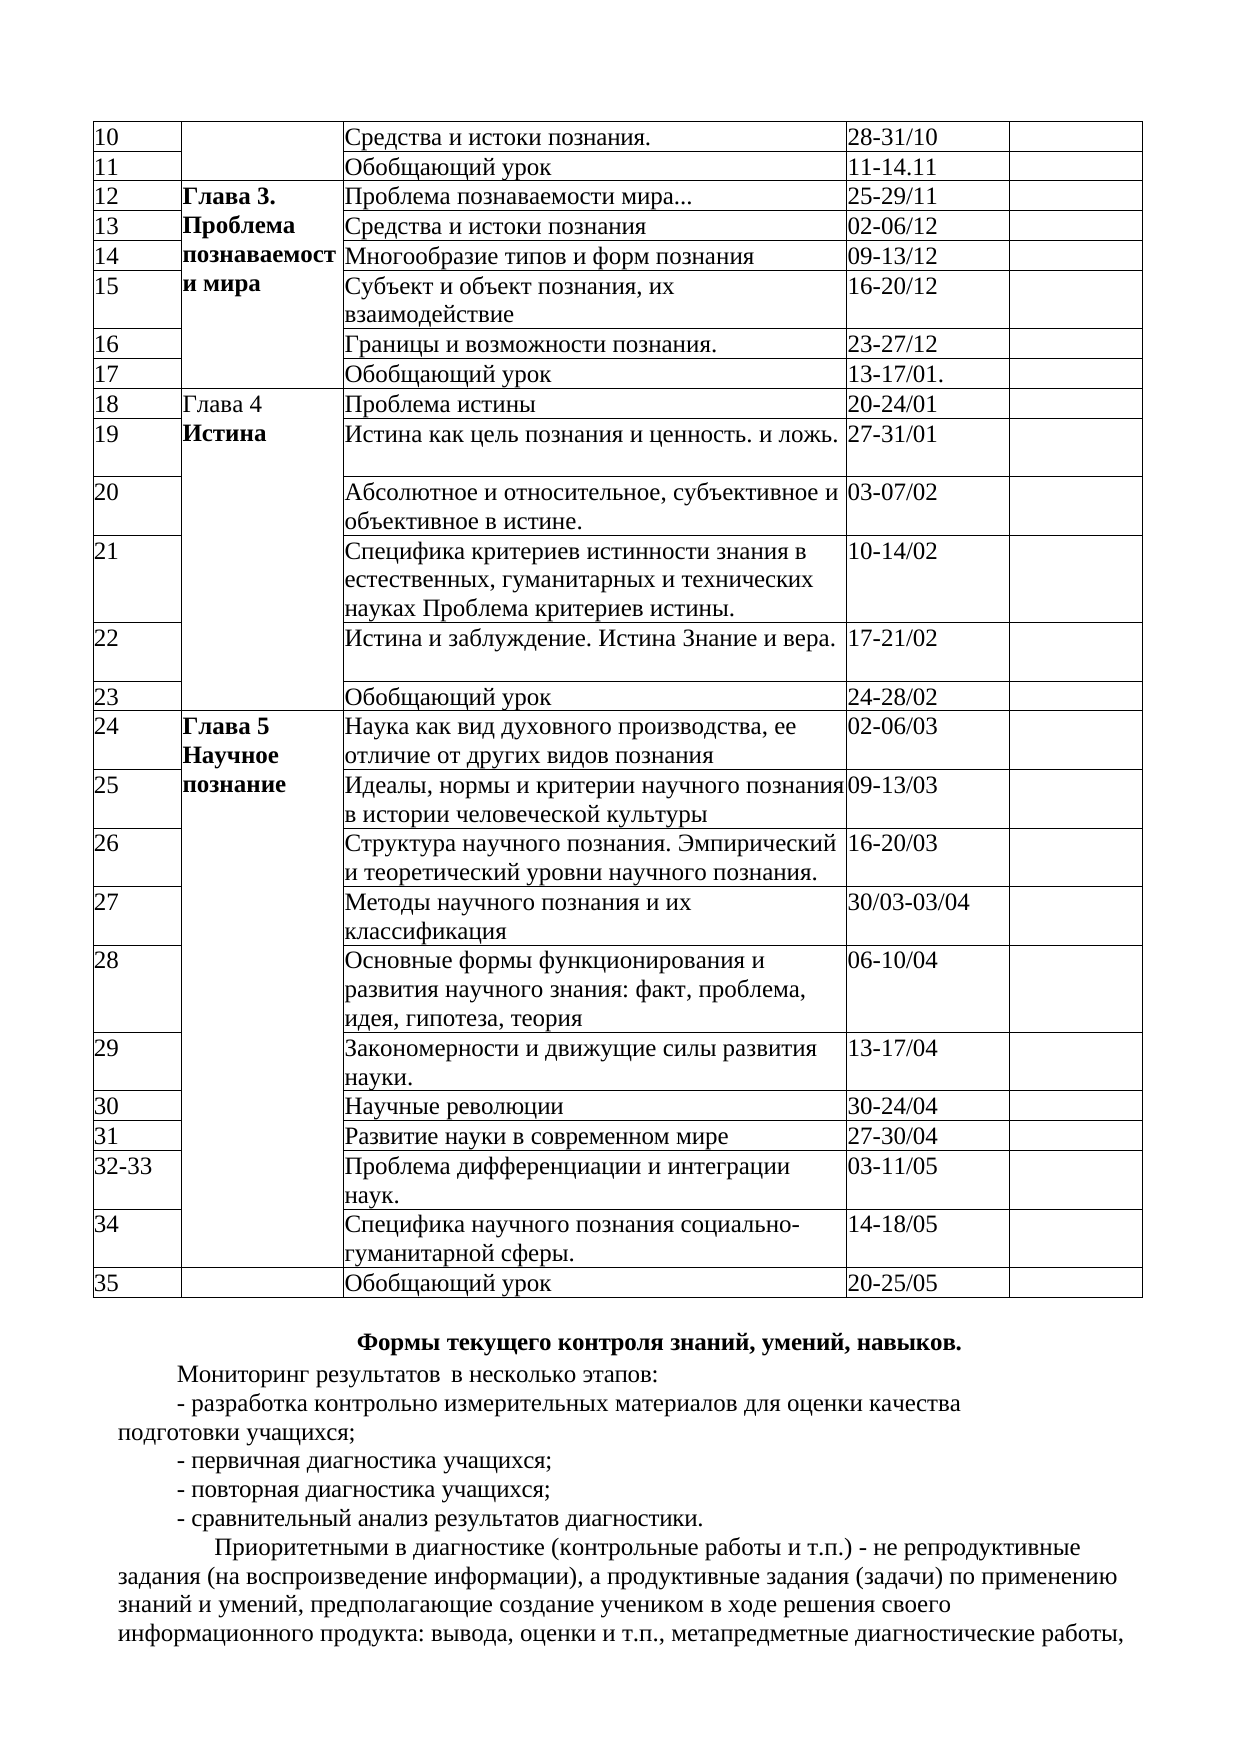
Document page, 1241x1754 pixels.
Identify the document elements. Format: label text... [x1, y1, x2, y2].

table_cell Обобщающий урок [344, 1268, 846, 1297]
table_cell 09-13/03 [847, 770, 1009, 827]
table_cell [1010, 389, 1142, 418]
table_cell Специфика научного познания социально-гуманитарной сферы. [344, 1210, 846, 1267]
table_cell [1010, 623, 1142, 681]
table_cell [1010, 536, 1142, 622]
table_cell 23-27/12 [847, 329, 1009, 358]
table_cell 02-06/03 [847, 711, 1009, 769]
table_cell [1010, 829, 1142, 886]
table_cell 28-31/10 [847, 122, 1009, 151]
table_cell [1010, 181, 1142, 210]
table_cell 27 [94, 887, 181, 944]
table_cell [1010, 946, 1142, 1032]
table_cell [1010, 1033, 1142, 1090]
table_cell 16 [94, 329, 181, 358]
table_cell 30 [94, 1091, 181, 1120]
table_cell Истина как цель познания и ценность. и ложь. [344, 419, 846, 476]
list первичная диагностика учащихся; [177, 1446, 1165, 1474]
table_cell 12 [94, 181, 181, 210]
table_cell [1010, 1210, 1142, 1267]
table_cell Проблема познаваемости мира... [344, 181, 846, 210]
table_cell [182, 1268, 343, 1297]
table_cell Глава 3. Проблема познаваемости мира [182, 181, 343, 388]
table_cell 24 [94, 711, 181, 769]
table_cell Наука как вид духовного производства, ее отличие от других видов познания [344, 711, 846, 769]
list сравнительный анализ результатов диагностики. [177, 1503, 1165, 1532]
table_cell Структура научного познания. Эмпирический и теоретический уровни научного познания. [344, 829, 846, 886]
table_cell 25 [94, 770, 181, 827]
table_cell 35 [94, 1268, 181, 1297]
table_cell 27-30/04 [847, 1121, 1009, 1150]
table_cell Средства и истоки познания. [344, 122, 846, 151]
table_cell 31 [94, 1121, 181, 1150]
table_cell 21 [94, 536, 181, 622]
table_cell 11 [94, 152, 181, 180]
table_cell 17 [94, 359, 181, 388]
table_cell [1010, 887, 1142, 944]
table_cell 27-31/01 [847, 419, 1009, 476]
table_cell 10-14/02 [847, 536, 1009, 622]
table_cell [1010, 122, 1142, 151]
table_cell 03-11/05 [847, 1151, 1009, 1208]
table_cell 14-18/05 [847, 1210, 1009, 1267]
table_cell Обобщающий урок [344, 682, 846, 710]
table_cell [1010, 770, 1142, 827]
table_cell 34 [94, 1210, 181, 1267]
table_cell 29 [94, 1033, 181, 1090]
table_cell 13-17/04 [847, 1033, 1009, 1090]
table_cell Специфика критериев истинности знания в естественных, гуманитарных и технических науках Проблема критериев истины. [344, 536, 846, 622]
table_cell Средства и истоки познания [344, 211, 846, 240]
table_cell 09-13/12 [847, 241, 1009, 270]
table_cell Проблема истины [344, 389, 846, 418]
table_cell [1010, 419, 1142, 476]
list разработка контрольно измерительных материалов для оценки качества подготовки учащихся; [118, 1388, 1082, 1446]
table_cell Методы научного познания и их классификация [344, 887, 846, 944]
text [118, 1532, 1146, 1647]
table_cell 13 [94, 211, 181, 240]
table_cell Научные революции [344, 1091, 846, 1120]
table_cell Абсолютное и относительное, субъективное и объективное в истине. [344, 477, 846, 535]
table_cell 02-06/12 [847, 211, 1009, 240]
table_cell 18 [94, 389, 181, 418]
table_cell Глава 5 Научное познание [182, 711, 343, 1267]
table_cell 30-24/04 [847, 1091, 1009, 1120]
table_cell [1010, 271, 1142, 328]
table_cell Развитие науки в современном мире [344, 1121, 846, 1150]
table_cell 20-24/01 [847, 389, 1009, 418]
subtitle Формы текущего контроля знаний, умений, навыков. [357, 1327, 1165, 1356]
table_cell [1010, 359, 1142, 388]
table_cell [1010, 152, 1142, 180]
table_cell [1010, 711, 1142, 769]
table_cell Закономерности и движущие силы развития науки. [344, 1033, 846, 1090]
table_cell [1010, 477, 1142, 535]
table_cell Границы и возможности познания. [344, 329, 846, 358]
table_cell 24-28/02 [847, 682, 1009, 710]
table_cell 20 [94, 477, 181, 535]
table_cell 13-17/01. [847, 359, 1009, 388]
table_cell 32-33 [94, 1151, 181, 1208]
table_cell Обобщающий урок [344, 359, 846, 388]
table_cell [1010, 1121, 1142, 1150]
table_cell 25-29/11 [847, 181, 1009, 210]
table_cell [1010, 329, 1142, 358]
table_cell 16-20/12 [847, 271, 1009, 328]
text Мониторинг результатов в несколько этапов: [177, 1360, 1165, 1388]
table_cell Обобщающий урок [344, 152, 846, 180]
table_cell 22 [94, 623, 181, 681]
table_cell 26 [94, 829, 181, 886]
table_cell Проблема дифференциации и интеграции наук. [344, 1151, 846, 1208]
table_cell [1010, 1091, 1142, 1120]
table_cell [1010, 211, 1142, 240]
table_cell 17-21/02 [847, 623, 1009, 681]
table_cell [1010, 1151, 1142, 1208]
table_cell 14 [94, 241, 181, 270]
table_cell 20-25/05 [847, 1268, 1009, 1297]
table_cell 30/03-03/04 [847, 887, 1009, 944]
table_cell 28 [94, 946, 181, 1032]
table_cell 10 [94, 122, 181, 151]
table_cell 19 [94, 419, 181, 476]
table_cell [1010, 1268, 1142, 1297]
table_cell 15 [94, 271, 181, 328]
table_cell [1010, 241, 1142, 270]
table_cell Истина и заблуждение. Истина Знание и вера. [344, 623, 846, 681]
table_cell 23 [94, 682, 181, 710]
table_cell Идеалы, нормы и критерии научного познания в истории человеческой культуры [344, 770, 846, 827]
table_cell 03-07/02 [847, 477, 1009, 535]
table_cell Основные формы функционирования и развития научного знания: факт, проблема, идея, гипотеза, теория [344, 946, 846, 1032]
table_cell Многообразие типов и форм познания [344, 241, 846, 270]
table_cell 11-14.11 [847, 152, 1009, 180]
list повторная диагностика учащихся; [177, 1474, 1165, 1503]
table_cell 16-20/03 [847, 829, 1009, 886]
table_cell 06-10/04 [847, 946, 1009, 1032]
table_cell [1010, 682, 1142, 710]
table_cell Глава 4 Истина [182, 389, 343, 710]
table_cell Субъект и объект познания, их взаимодействие [344, 271, 846, 328]
